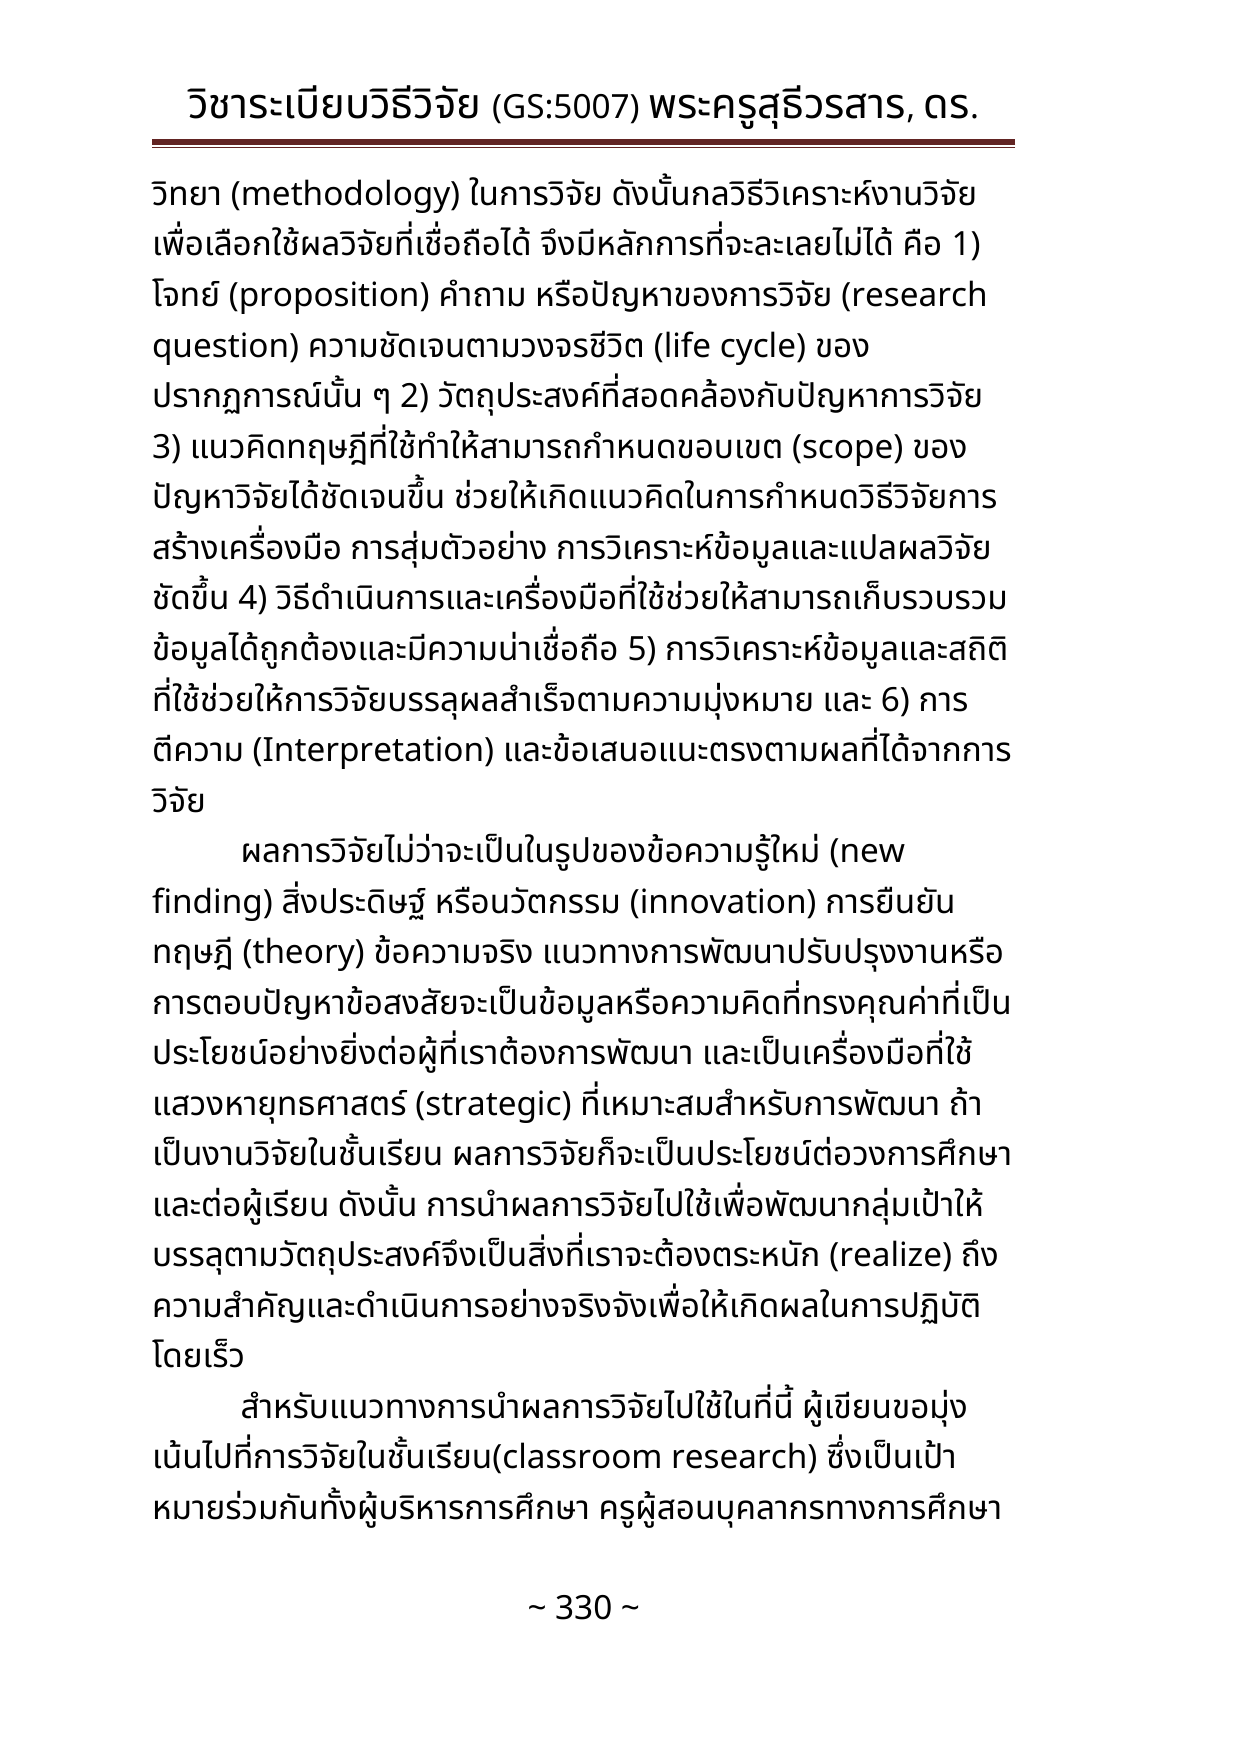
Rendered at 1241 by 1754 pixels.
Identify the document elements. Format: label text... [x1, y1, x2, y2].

text ผลการวิจัยไม่ว่าจะเป็นในรูปของข้อความรู้ใหม่ (new finding) สิ่งประดิษฐ์ หรือนวัตกรรม (innovation) การยืนยันทฤษฎี (theory) ข้อความจริง แนวทางการพัฒนาปรับปรุงงานหรือการตอบปัญหาข้อสงสัยจะเป็นข้อมูลหรือความคิดที่ทรงคุณค่าที่เป็นประโยชน์อย่างยิ่งต่อผู้ที่เราต้องการพัฒนา และเป็นเครื่องมือที่ใช้แสวงหายุทธศาสตร์ (strategic) ที่เหมาะสมสำหรับการพัฒนา ถ้าเป็นงานวิจัยในชั้นเรียน ผลการวิจัยก็จะเป็นประโยชน์ต่อวงการศึกษาและต่อผู้เรียน ดังนั้น การนำผลการวิจัยไปใช้เพื่อพัฒนากลุ่มเป้าให้บรรลุตามวัตถุประสงค์จึงเป็นสิ่งที่เราจะต้องตระหนัก (realize) ถึงความสำคัญและดำเนินการอย่างจริงจังเพื่อให้เกิดผลในการปฏิบัติโดยเร็ว [152, 827, 1015, 1383]
